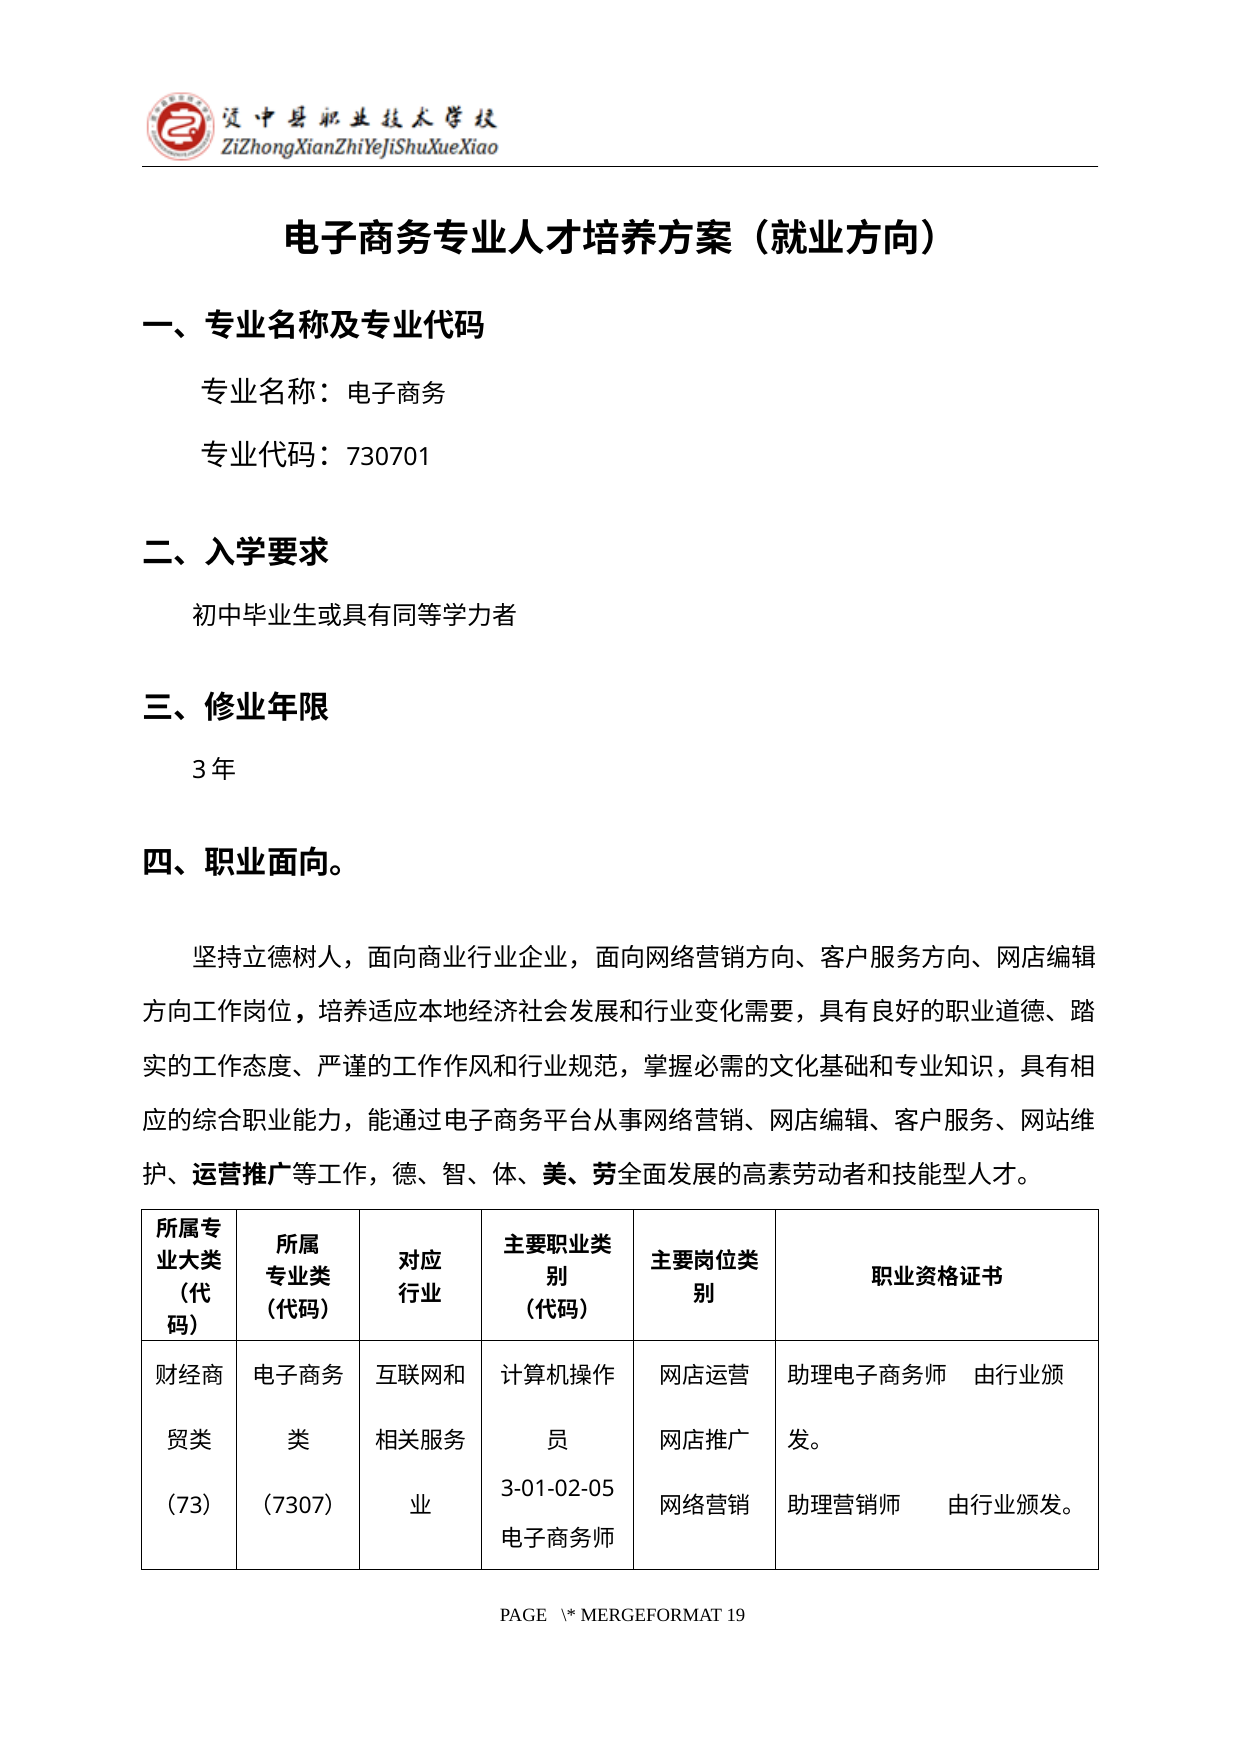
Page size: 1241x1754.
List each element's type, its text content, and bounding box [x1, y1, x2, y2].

text 一、专业名称及专业代码 [142, 300, 1098, 346]
table_cell 网店运营 网店推广 网络营销 [634, 1341, 775, 1569]
table_header 对应 行业 [360, 1210, 481, 1340]
text 二、入学要求 [142, 527, 1098, 573]
text 三、修业年限 [142, 682, 1098, 727]
text 专业名称：电子商务 [142, 368, 1098, 410]
table_header 所属 专业类 （代码） [237, 1210, 359, 1340]
table_header 主要职业类别 （代码） [482, 1210, 633, 1340]
table_cell 助理电子商务师 由行业颁发。 助理营销师 由行业颁发。 文字录入处理员 由劳动部颁发 [776, 1341, 1098, 1569]
picture [141, 88, 505, 164]
text 四、职业面向。 [142, 837, 1098, 882]
table_cell 电子商务类（7307） [237, 1341, 359, 1569]
table_cell 财经商贸类 （73） [142, 1341, 236, 1569]
text 坚持立德树人，面向商业行业企业，面向网络营销方向、客户服务方向、网店编辑方向工作岗位，培养适应本地经济社会发展和行业变化需要，具有良好的职业道德、踏实的工作态度、严谨的工作作风和行业规范，掌握必需的文化基础和专业知识，具有相应的综合职业能力，能通过电子商务平台从事网络营销、网店编辑、客户服务、网站维护、运营推广等工作，德、智、体、美、劳全面发展的高素劳动者和技能型人才。 [142, 937, 1098, 1191]
text 专业代码：730701 [142, 432, 1098, 474]
table_cell 计算机操作员 3-01-02-05 电子商务师 4-99-00-01 [482, 1341, 633, 1569]
text 初中毕业生或具有同等学力者 [142, 595, 1098, 632]
text 3年 [142, 750, 1098, 786]
table_header 所属专业大类 （代码） [142, 1210, 236, 1340]
table_header 职业资格证书 [776, 1210, 1098, 1340]
table_header 主要岗位类别 [634, 1210, 775, 1340]
text 电子商务专业人才培养方案（就业方向） [142, 203, 1098, 268]
table_cell 互联网和相关服务业 （64） [360, 1341, 481, 1569]
